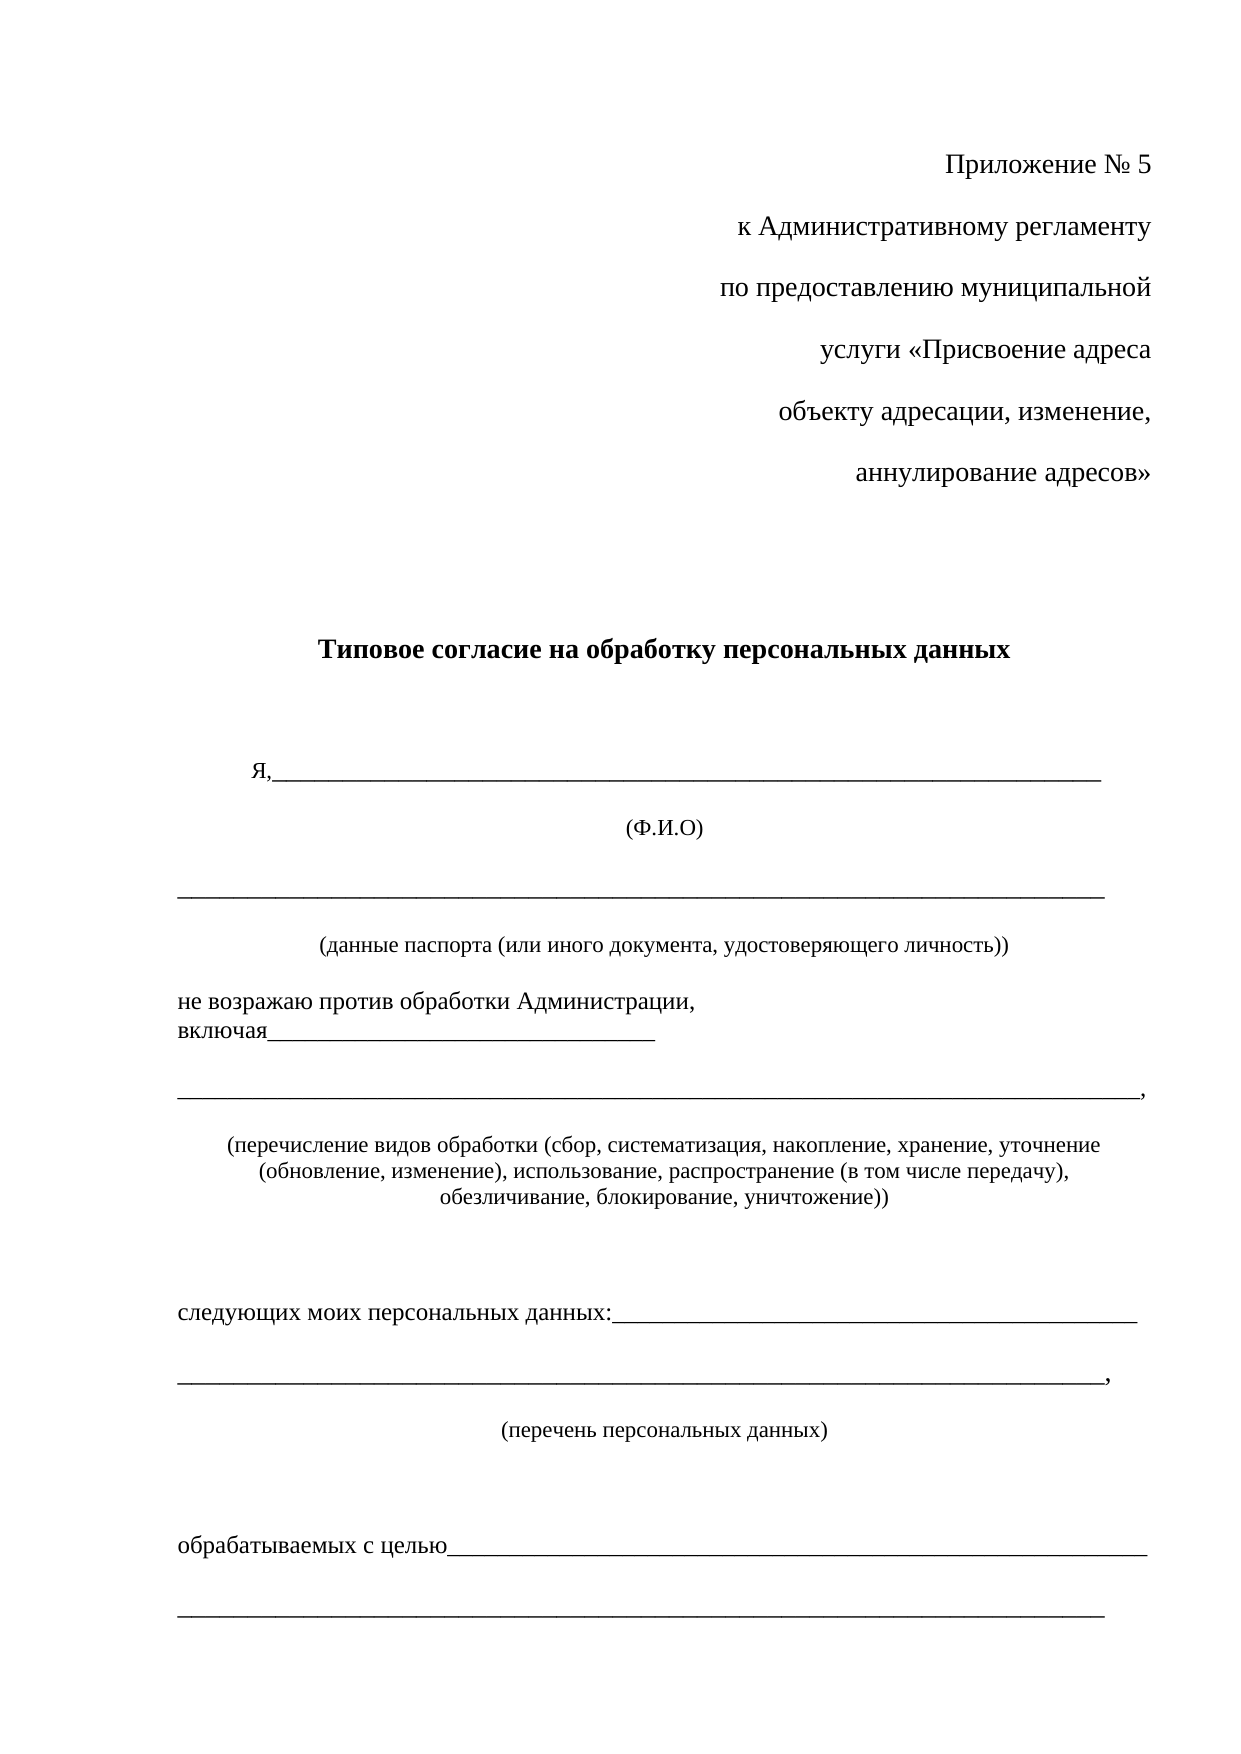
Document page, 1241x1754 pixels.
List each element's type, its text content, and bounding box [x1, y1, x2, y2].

text (перечень персональных данных) [177, 1416, 1152, 1443]
text (данные паспорта (или иного документа, удостоверяющего личность)) [177, 931, 1152, 957]
text (перечисление видов обработки (сбор, систематизация, накопление, хранение, уточнение (обновление, изменение), использование, распространение (в том числе передачу), обезличивание, блокирование, уничтожение)) [177, 1131, 1152, 1210]
text __________________________________________________________________, [177, 1355, 1152, 1387]
text по предоставлению муниципальной [177, 270, 1152, 303]
text объекту адресации, изменение, [177, 393, 1152, 426]
text Типовое согласие на обработку персональных данных [177, 632, 1152, 665]
text __________________________________________________________________ [177, 1588, 1152, 1620]
text обрабатываемых с целью________________________________________________________ [177, 1530, 1152, 1558]
text Приложение № 5 [646, 147, 1152, 180]
text аннулирование адресов» [177, 455, 1152, 487]
text не возражаю против обработки Администрации, включая_______________________________ [177, 986, 1152, 1044]
text Я,___________________________________________________________ [177, 752, 1152, 784]
text __________________________________________________________________ [177, 869, 1152, 901]
text услуги «Присвоение адреса [177, 332, 1152, 364]
text _____________________________________________________________________________, [177, 1073, 1152, 1102]
text (Ф.И.О) [177, 813, 1152, 840]
text следующих моих персональных данных:__________________________________________ [177, 1297, 1152, 1326]
text к Административному регламенту [177, 209, 1152, 241]
